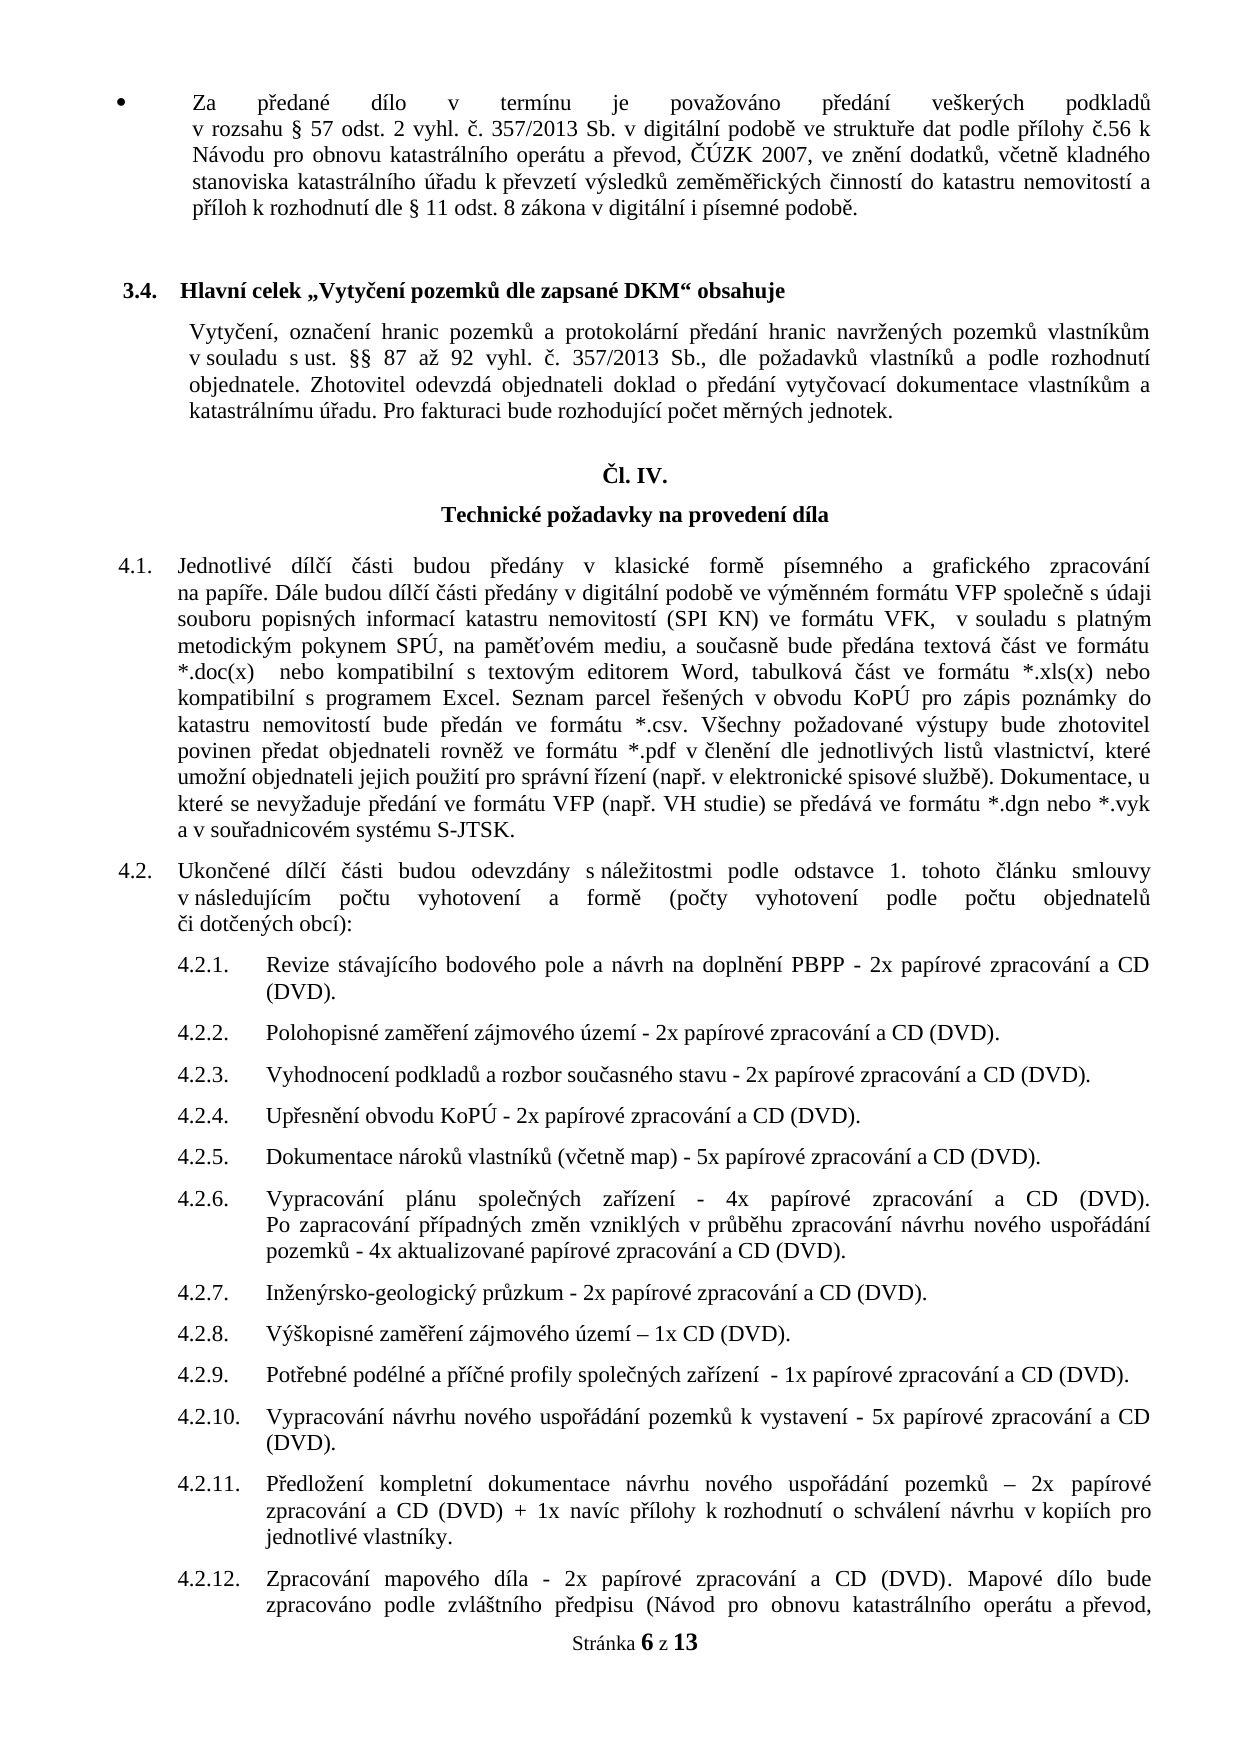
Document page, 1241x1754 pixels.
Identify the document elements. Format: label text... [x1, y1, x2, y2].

text 3.4. Hlavní celek „Vytyčení pozemků dle zapsané DKM“ obsahuje [117, 277, 1152, 303]
list Předložení kompletní dokumentace návrhu nového uspořádání pozemků – 2x papírové zpracování a CD (DVD) + 1x navíc přílohy k rozhodnutí o schválení návrhu v kopiích pro jednotlivé vlastníky. [177, 1471, 1152, 1549]
list Polohopisné zaměření zájmového území - 2x papírové zpracování a CD (DVD). [177, 1019, 1152, 1046]
list Ukončené dílčí části budou odevzdány s náležitostmi podle odstavce 1. tohoto článku smlouvy v následujícím počtu vyhotovení a formě (počty vyhotovení podle počtu objednatelů či dotčených obcí): [118, 857, 1152, 937]
list Výškopisné zaměření zájmového území – 1x CD (DVD). [177, 1320, 1152, 1346]
list Za předané dílo v termínu je považováno předání veškerých podkladů v rozsahu § 57 odst. 2 vyhl. č. 357/2013 Sb. v digitální podobě ve struktuře dat podle přílohy č.56 k Návodu pro obnovu katastrálního operátu a převod, ČÚZK 2007, ve znění dodatků, včetně kladného stanoviska katastrálního úřadu k převzetí výsledků zeměměřických činností do katastru nemovitostí a příloh k rozhodnutí dle § 11 odst. 8 zákona v digitální i písemné podobě. [117, 89, 1152, 220]
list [177, 1564, 1152, 1617]
list Dokumentace nároků vlastníků (včetně map) - 5x papírové zpracování a CD (DVD). [177, 1143, 1152, 1170]
list Jednotlivé dílčí části budou předány v klasické formě písemného a grafického zpracování na papíře. Dále budou dílčí části předány v digitální podobě ve výměnném formátu VFP společně s údaji souboru popisných informací katastru nemovitostí (SPI KN) ve formátu VFK, v souladu s platným metodickým pokynem SPÚ, na paměťovém mediu, a současně bude předána textová část ve formátu *.doc(x) nebo kompatibilní s textovým editorem Word, tabulková část ve formátu *.xls(x) nebo kompatibilní s programem Excel. Seznam parcel řešených v obvodu KoPÚ pro zápis poznámky do katastru nemovitostí bude předán ve formátu *.csv. Všechny požadované výstupy bude zhotovitel povinen předat objednateli rovněž ve formátu *.pdf v členění dle jednotlivých listů vlastnictví, které umožní objednateli jejich použití pro správní řízení (např. v elektronické spisové službě). Dokumentace, u které se nevyžaduje předání ve formátu VFP (např. VH studie) se předává ve formátu *.dgn nebo *.vyk a v souřadnicovém systému S-JTSK. [118, 553, 1152, 842]
list Upřesnění obvodu KoPÚ - 2x papírové zpracování a CD (DVD). [177, 1102, 1152, 1128]
list Revize stávajícího bodového pole a návrh na doplnění PBPP - 2x papírové zpracování a CD (DVD). [177, 952, 1152, 1004]
subtitle Technické požadavky na provedení díla [118, 501, 1152, 528]
list Potřebné podélné a příčné profily společných zařízení - 1x papírové zpracování a CD (DVD). [177, 1361, 1152, 1388]
list Vypracování návrhu nového uspořádání pozemků k vystavení - 5x papírové zpracování a CD (DVD). [177, 1403, 1152, 1456]
text Vytyčení, označení hranic pozemků a protokolární předání hranic navržených pozemků vlastníkům v souladu s ust. §§ 87 až 92 vyhl. č. 357/2013 Sb., dle požadavků vlastníků a podle rozhodnutí objednatele. Zhotovitel odevzdá objednateli doklad o předání vytyčovací dokumentace vlastníkům a katastrálnímu úřadu. Pro fakturaci bude rozhodující počet měrných jednotek. [189, 318, 1152, 423]
text Čl. IV. [118, 462, 1152, 489]
list Vypracování plánu společných zařízení - 4x papírové zpracování a CD (DVD). Po zapracování případných změn vzniklých v průběhu zpracování návrhu nového uspořádání pozemků - 4x aktualizované papírové zpracování a CD (DVD). [177, 1185, 1152, 1264]
list Vyhodnocení podkladů a rozbor současného stavu - 2x papírové zpracování a CD (DVD). [177, 1061, 1152, 1087]
list Inženýrsko-geologický průzkum - 2x papírové zpracování a CD (DVD). [177, 1279, 1152, 1305]
